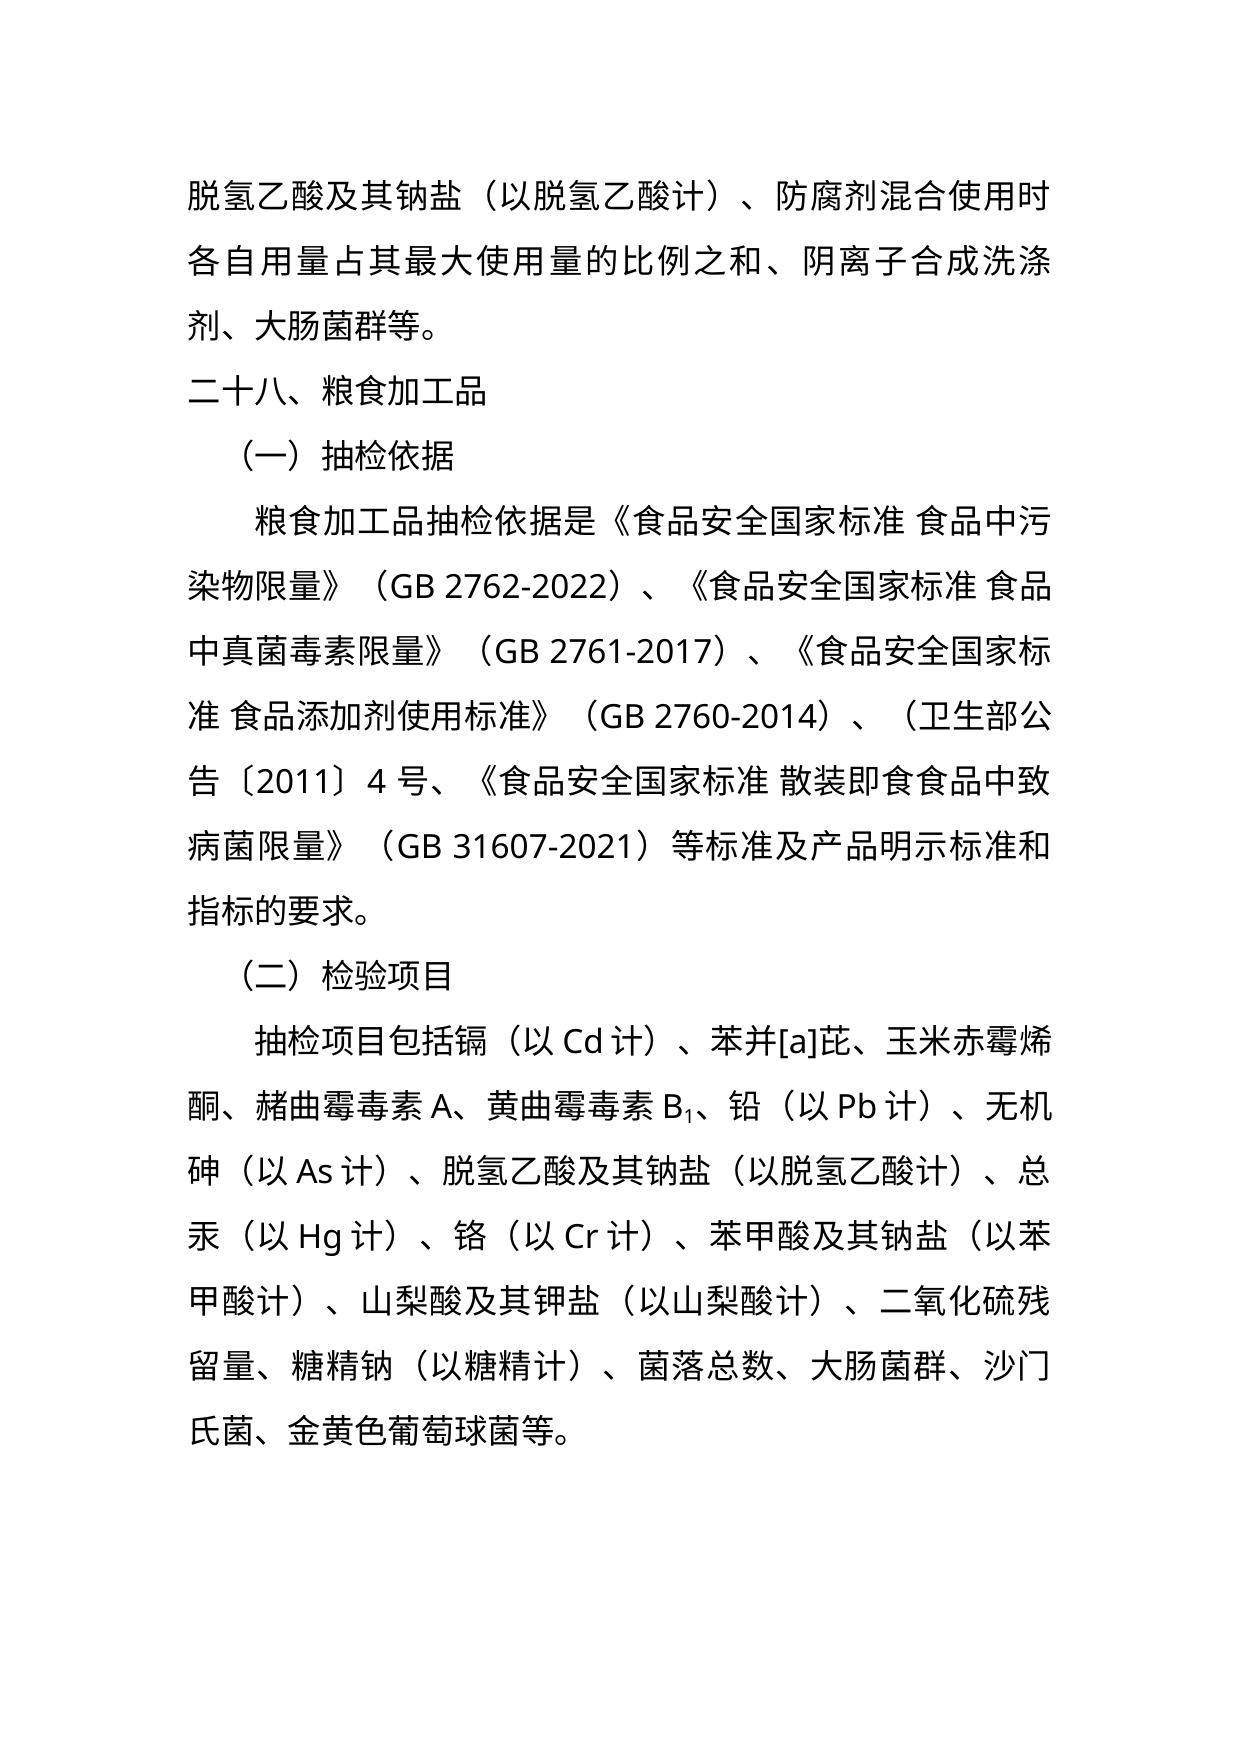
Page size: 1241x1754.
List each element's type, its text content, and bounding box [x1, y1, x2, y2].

subtitle 二十八、粮食加工品 [187, 357, 1053, 422]
text 抽检项目包括镉（以Cd计）、苯并[a]芘、玉米赤霉烯酮、赭曲霉毒素A、黄曲霉毒素B1、铅（以Pb计）、无机砷（以As计）、脱氢乙酸及其钠盐（以脱氢乙酸计）、总汞（以Hg计）、铬（以Cr计）、苯甲酸及其钠盐（以苯甲酸计）、山梨酸及其钾盐（以山梨酸计）、二氧化硫残留量、糖精钠（以糖精计）、菌落总数、大肠菌群、沙门氏菌、金黄色葡萄球菌等。 [187, 1007, 1053, 1462]
text 粮食加工品抽检依据是《食品安全国家标准 食品中污染物限量》（GB 2762-2022）、《食品安全国家标准 食品中真菌毒素限量》（GB 2761-2017）、《食品安全国家标准 食品添加剂使用标准》（GB 2760-2014）、（卫生部公告〔2011〕4 号、《食品安全国家标准 散装即食食品中致病菌限量》（GB 31607-2021）等标准及产品明示标准和指标的要求。 [187, 487, 1053, 942]
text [187, 162, 1053, 357]
text （二）检验项目 [187, 942, 1053, 1007]
text （一）抽检依据 [187, 422, 1053, 487]
